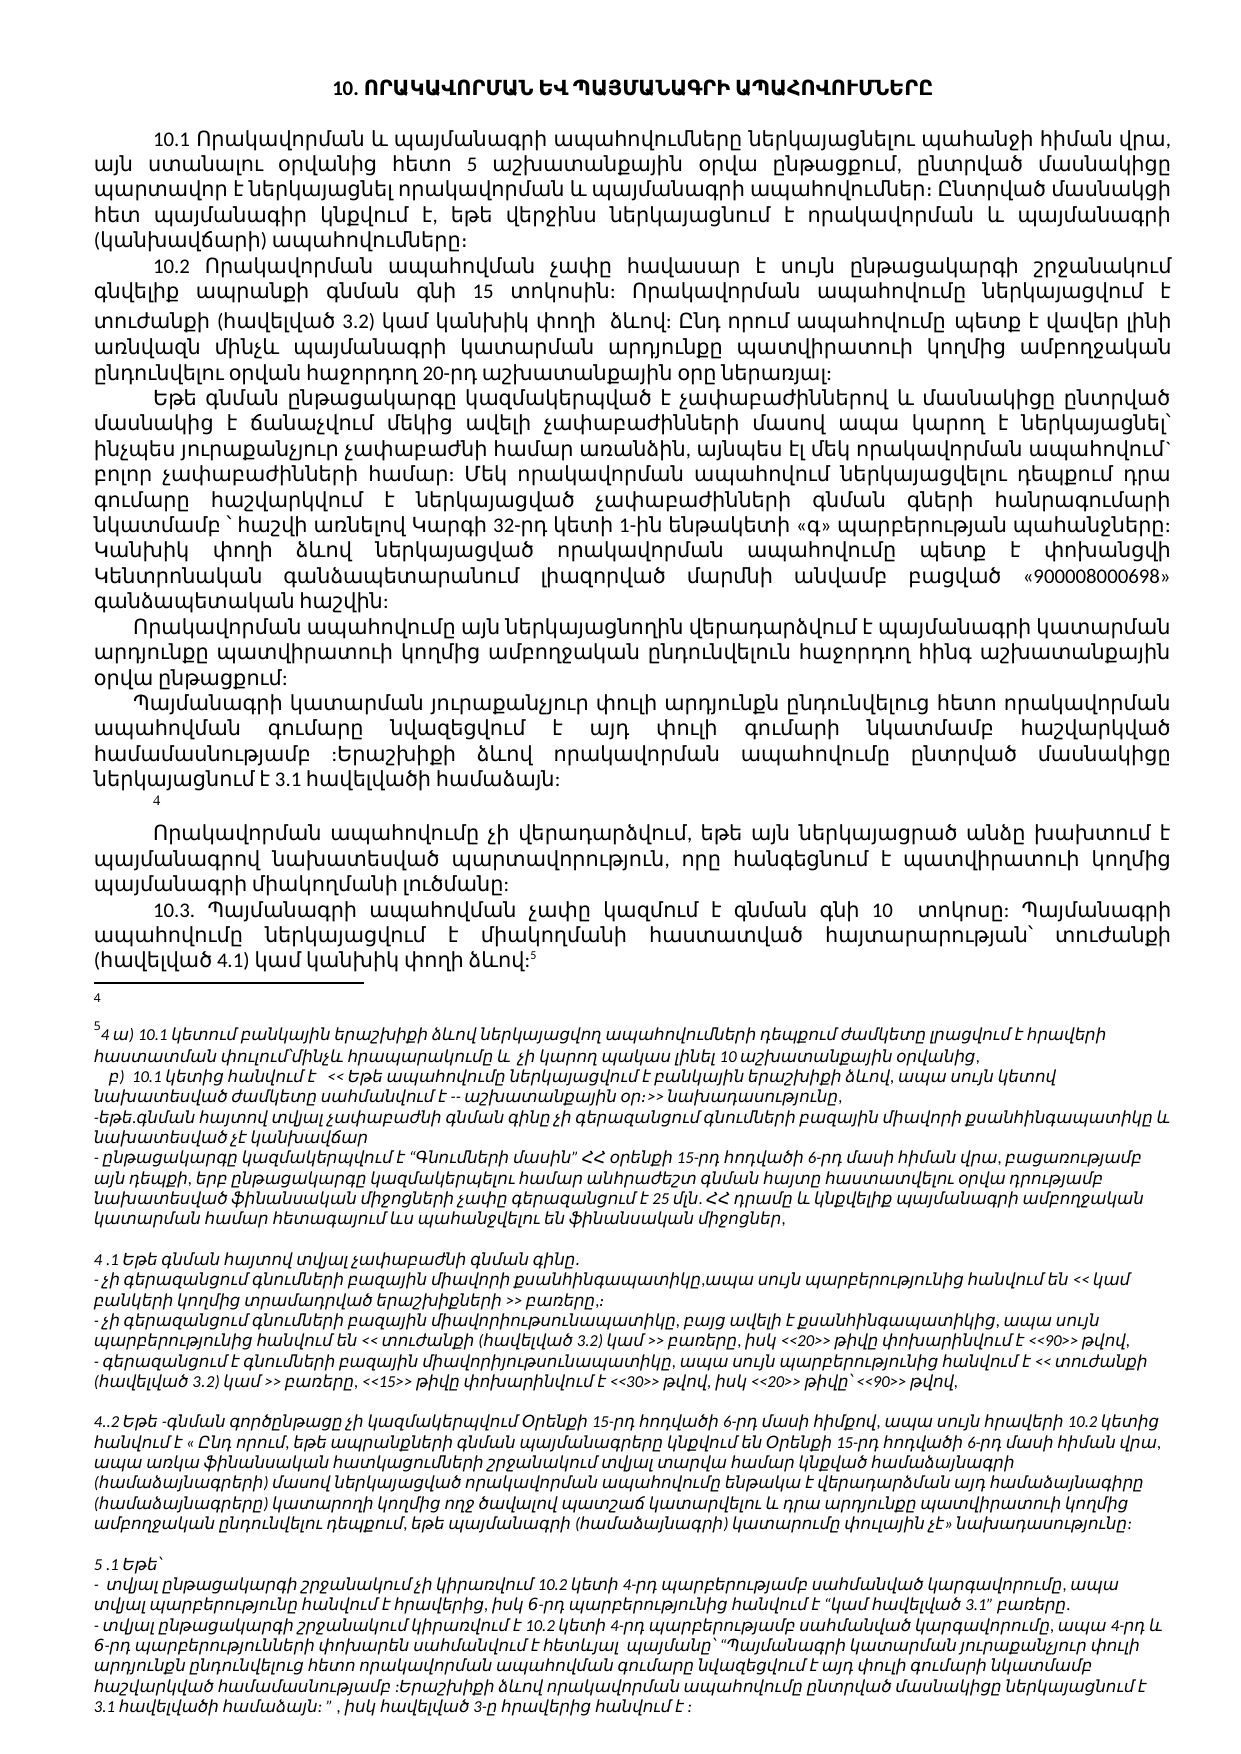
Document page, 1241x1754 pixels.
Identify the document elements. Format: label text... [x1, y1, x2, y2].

text Որակավորման ապահովումը չի վերադարձվում, եթե այն ներկայացրած անձը խախտում է պայմանագրով նախատեսված պարտավորություն, որը հանգեցնում է պատվիրատուի կողմից պայմանագրի միակողմանի լուծմանը: [94, 821, 1171, 897]
text Եթե գնման ընթացակարգը կազմակերպված է չափաբաժիններով և մասնակիցը ընտրված մասնակից է ճանաչվում մեկից ավելի չափաբաժինների մասով ապա կարող է ներկայացնել՝ ինչպես յուրաքանչյուր չափաբաժնի համար առանձին, այնպես էլ մեկ որակավորման ապահովում` բոլոր չափաբաժինների համար: Մեկ որակավորման ապահովում ներկայացվելու դեպքում դրա գումարը հաշվարկվում է ներկայացված չափաբաժինների գնման գների հանրագումարի նկատմամբ ՝ հաշվի առնելով Կարգի 32-րդ կետի 1-ին ենթակետի «գ» պարբերության պահանջները: Կանխիկ փողի ձևով ներկայացված որակավորման ապահովումը պետք է փոխանցվի Կենտրոնական գանձապետարանում լիազորված մարմնի անվամբ բացված «900008000698» գանձապետական հաշվին: [94, 385, 1171, 614]
text 10.1 Որակավորման և պայմանագրի ապահովումները ներկայացնելու պահանջի հիման վրա, այն ստանալու օրվանից հետո 5 աշխատանքային օրվա ընթացքում, ընտրված մասնակիցը պարտավոր է ներկայացնել որակավորման և պայմանագրի ապահովումներ։ Ընտրված մասնակցի հետ պայմանագիր կնքվում է, եթե վերջինս ներկայացնում է որակավորման և պայմանագրի (կանխավճարի) ապահովումները։ [94, 126, 1171, 253]
text Որակավորման ապահովումը այն ներկայացնողին վերադարձվում է պայմանագրի կատարման արդյունքը պատվիրատուի կողմից ամբողջական ընդունվելուն հաջորդող հինգ աշխատանքային օրվա ընթացքում: [94, 614, 1171, 690]
text 10. ՈՐԱԿԱՎՈՐՄԱՆ ԵՎ ՊԱՅՄԱՆԱԳՐԻ ԱՊԱՀՈՎՈՒՄՆԵՐԸ [94, 75, 1171, 100]
text Պայմանագրի կատարման յուրաքանչյուր փուլի արդյունքն ընդունվելուց հետո որակավորման ապահովման գումարը նվազեցվում է այդ փուլի գումարի նկատմամբ հաշվարկված համամասնությամբ :Երաշխիքի ձևով որակավորման ապահովումը ընտրված մասնակիցը ներկայացնում է 3.1 հավելվածի համաձայն: [94, 690, 1171, 792]
text 10.3. Պայմանագրի ապահովման չափը կազմում է գնման գնի 10 տոկոսը: Պայմանագրի ապահովումը ներկայացվում է միակողմանի հաստատված հայտարարության՝ տուժանքի (հավելված 4.1) կամ կանխիկ փողի ձևով: [94, 897, 1171, 973]
text 10.2 Որակավորման ապահովման չափը հավասար է սույն ընթացակարգի շրջանակում գնվելիք ապրանքի գնման գնի 15 տոկոսին: Որակավորման ապահովումը ներկայացվում է տուժանքի (հավելված 3.2) կամ կանխիկ փողի ձևով: Ընդ որում ապահովումը պետք է վավեր լինի առնվազն մինչև պայմանագրի կատարման արդյունքը պատվիրատուի կողմից ամբողջական ընդունվելու օրվան հաջորդող 20-րդ աշխատանքային օրը ներառյալ: [94, 253, 1171, 385]
